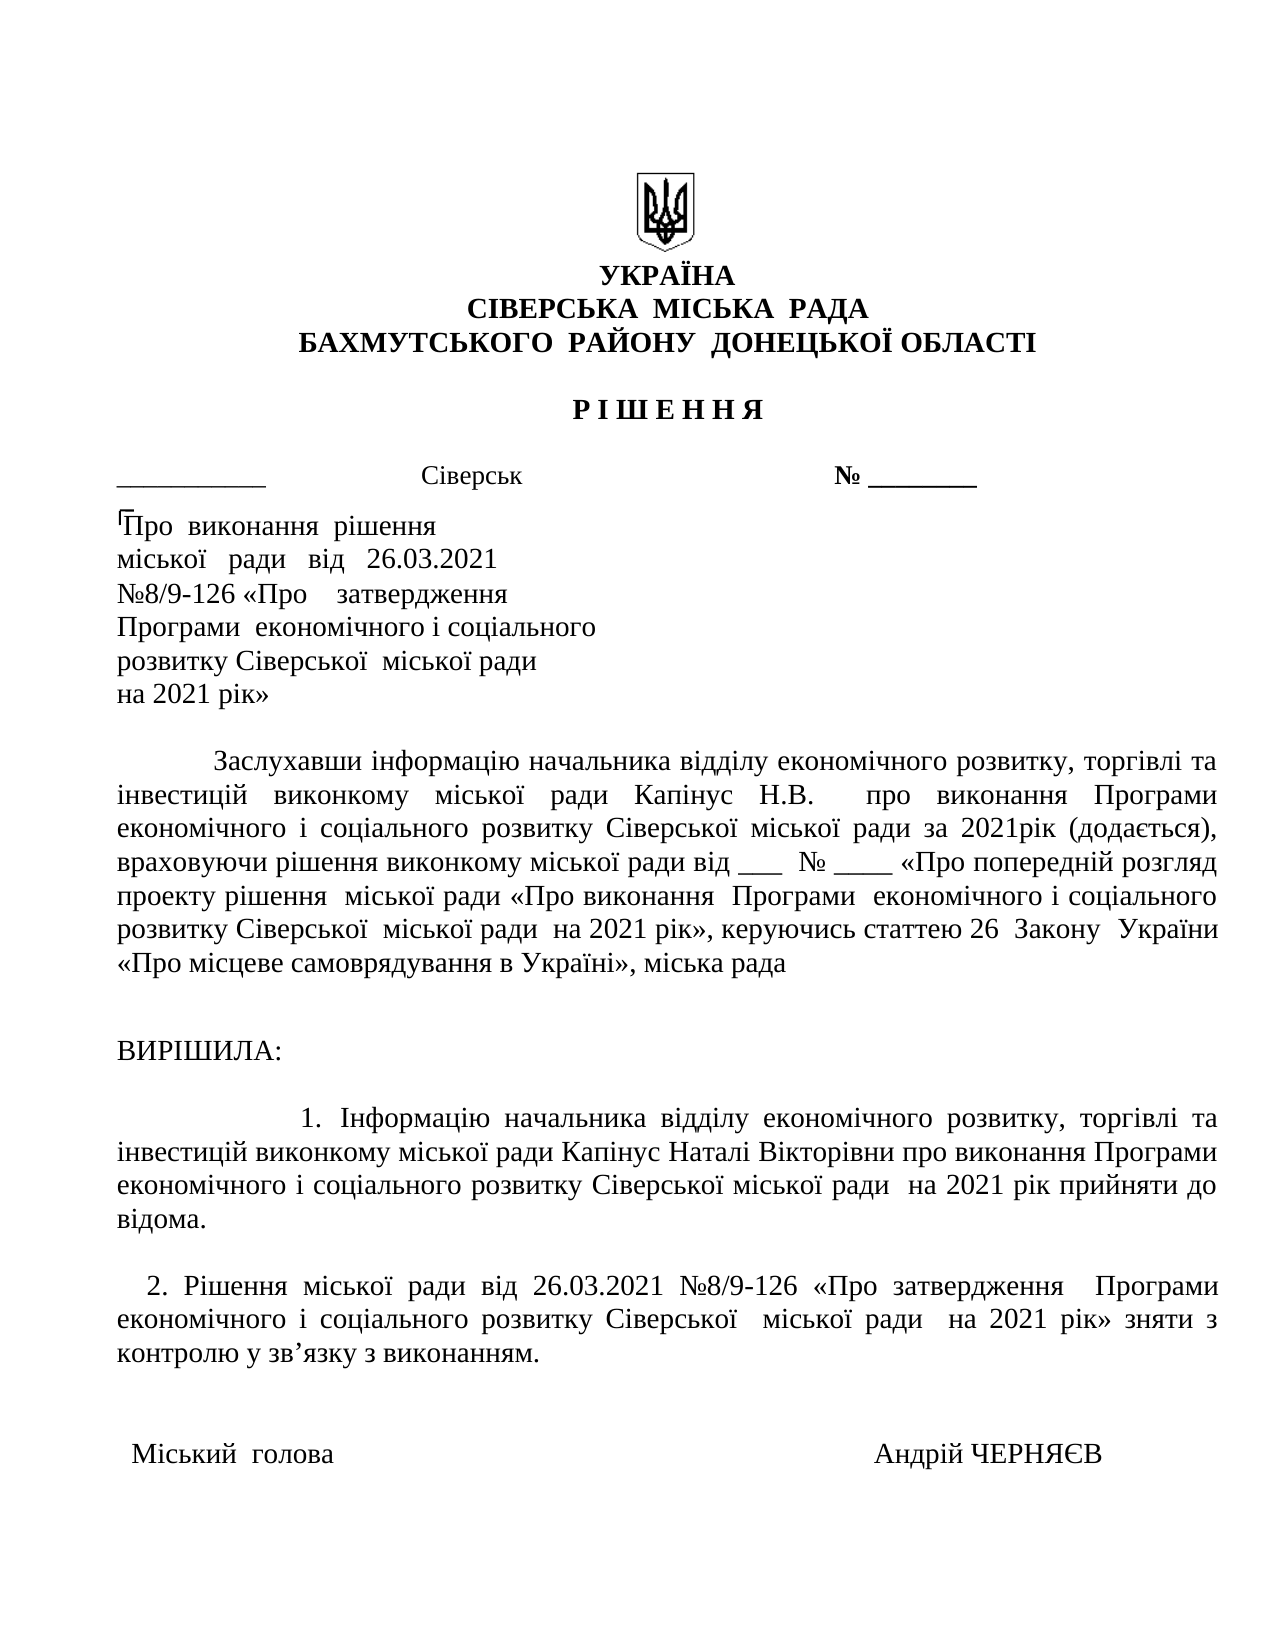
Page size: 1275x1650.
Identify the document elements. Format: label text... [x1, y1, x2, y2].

text Р І Ш Е Н Н Я [117, 392, 1219, 426]
text Про виконання рішення [117, 509, 1219, 542]
text на 2021 рік» [117, 676, 1219, 710]
text розвитку Сіверської міської ради [117, 643, 1219, 676]
text ВИРІШИЛА: [117, 1033, 1219, 1067]
text СІВЕРСЬКА МІСЬКА РАДА [117, 291, 1219, 325]
text УКРАЇНА [115, 258, 1219, 291]
text ___________ Сіверськ № ________ [117, 459, 1219, 490]
text 1. Інформацію начальника відділу економічного розвитку, торгівлі та інвестицій виконкому міської ради Капінус Наталі Вікторівни про виконання Програми економічного і соціального розвитку Сіверської міської ради на 2021 рік прийняти до відома. [117, 1100, 1219, 1234]
text №8/9-126 «Про затвердження [117, 576, 1219, 609]
text Міський голова Андрій ЧЕРНЯЄВ [117, 1436, 1219, 1469]
text БАХМУТСЬКОГО РАЙОНУ ДОНЕЦЬКОЇ ОБЛАСТІ [117, 325, 1219, 358]
text 2. Рішення міської ради від 26.03.2021 №8/9-126 «Про затвердження Програми економічного і соціального розвитку Сіверської міської ради на 2021 рік» зняти з контролю у зв’язку з виконанням. [117, 1268, 1219, 1369]
text Програми економічного і соціального [117, 609, 1219, 643]
text міської ради від 26.03.2021 [117, 542, 1219, 576]
text Заслухавши інформацію начальника відділу економічного розвитку, торгівлі та інвестицій виконкому міської ради Капінус Н.В. про виконання Програми економічного і соціального розвитку Сіверської міської ради за 2021рік (додається), враховуючи рішення виконкому міської ради від ___ № ____ «Про попередній розгляд проекту рішення міської ради «Про виконання Програми економічного і соціального розвитку Сіверської міської ради на 2021 рік», керуючись статтею 26 Закону України «Про місцеве самоврядування в Україні», міська рада [117, 743, 1219, 978]
